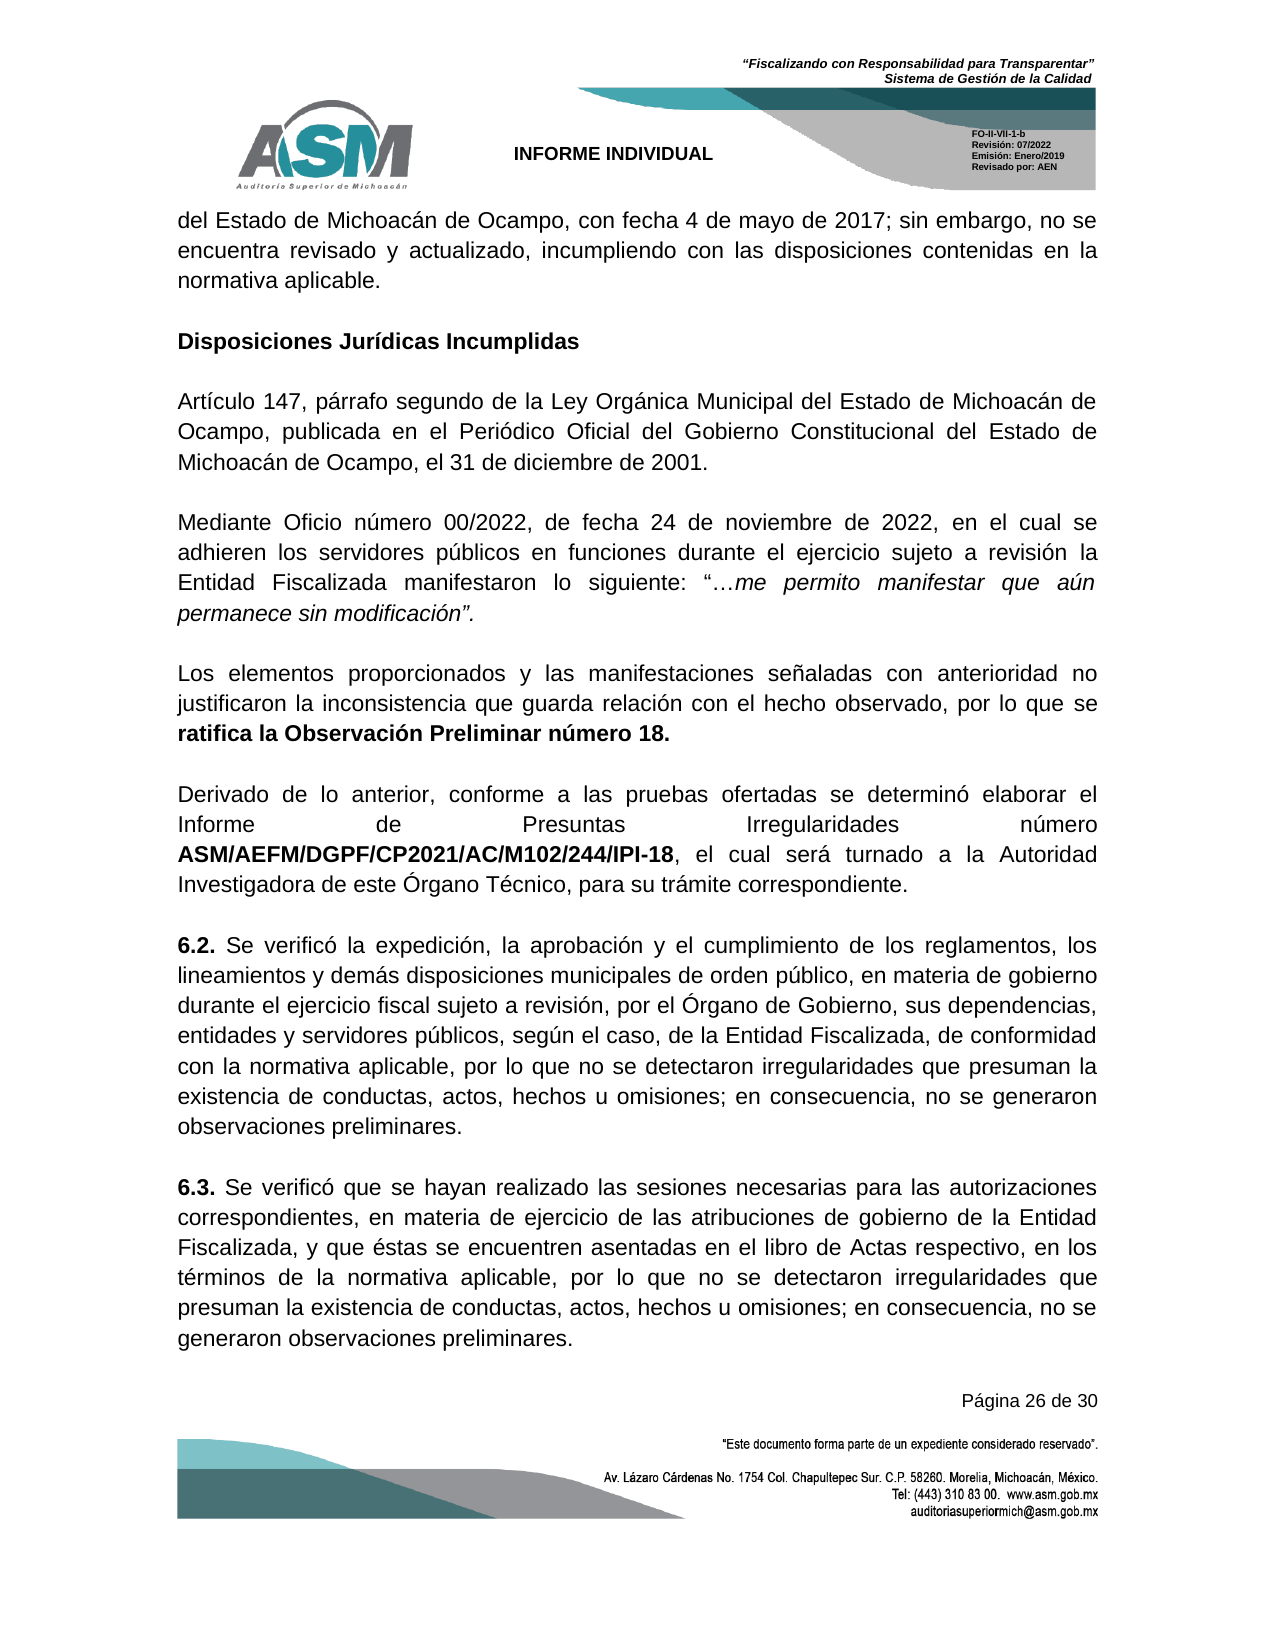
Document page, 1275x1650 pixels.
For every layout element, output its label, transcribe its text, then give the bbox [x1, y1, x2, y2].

text Mediante Oficio número 00/2022, de fecha 24 de noviembre de 2022, en el cual se adhieren los servidores públicos en funciones durante el ejercicio sujeto a revisión la Entidad Fiscalizada manifestaron lo siguiente: “…me permito manifestar que aún permanece sin modificación”. [177, 509, 1098, 626]
picture [177, 1439, 1098, 1519]
text Disposiciones Jurídicas Incumplidas [177, 328, 1098, 354]
text 6.2. Se verificó la expedición, la aprobación y el cumplimiento de los reglamentos, los lineamientos y demás disposiciones municipales de orden público, en materia de gobierno durante el ejercicio fiscal sujeto a revisión, por el Órgano de Gobierno, sus dependencias, entidades y servidores públicos, según el caso, de la Entidad Fiscalizada, de conformidad con la normativa aplicable, por lo que no se detectaron irregularidades que presuman la existencia de conductas, actos, hechos u omisiones; en consecuencia, no se generaron observaciones preliminares. [177, 932, 1098, 1139]
text Los elementos proporcionados y las manifestaciones señaladas con anterioridad no justificaron la inconsistencia que guarda relación con el hecho observado, por lo que se ratifica la Observación Preliminar número 18. [177, 660, 1098, 747]
list Derivado de lo anterior, conforme a las pruebas ofertadas se determinó elaborar el Informe de Presuntas Irregularidades número ASM/AEFM/DGPF/CP2021/AC/M102/244/IPI-18, el cual será turnado a la Autoridad Investigadora de este Órgano Técnico, para su trámite correspondiente. [177, 781, 1098, 898]
text Artículo 147, párrafo segundo de la Ley Orgánica Municipal del Estado de Michoacán de Ocampo, publicada en el Periódico Oficial del Gobierno Constitucional del Estado de Michoacán de Ocampo, el 31 de diciembre de 2001. [177, 388, 1098, 475]
text 6.3. Se verificó que se hayan realizado las sesiones necesarias para las autorizaciones correspondientes, en materia de ejercicio de las atribuciones de gobierno de la Entidad Fiscalizada, y que éstas se encuentren asentadas en el libro de Actas respectivo, en los términos de la normativa aplicable, por lo que no se detectaron irregularidades que presuman la existencia de conductas, actos, hechos u omisiones; en consecuencia, no se generaron observaciones preliminares. [177, 1173, 1098, 1351]
